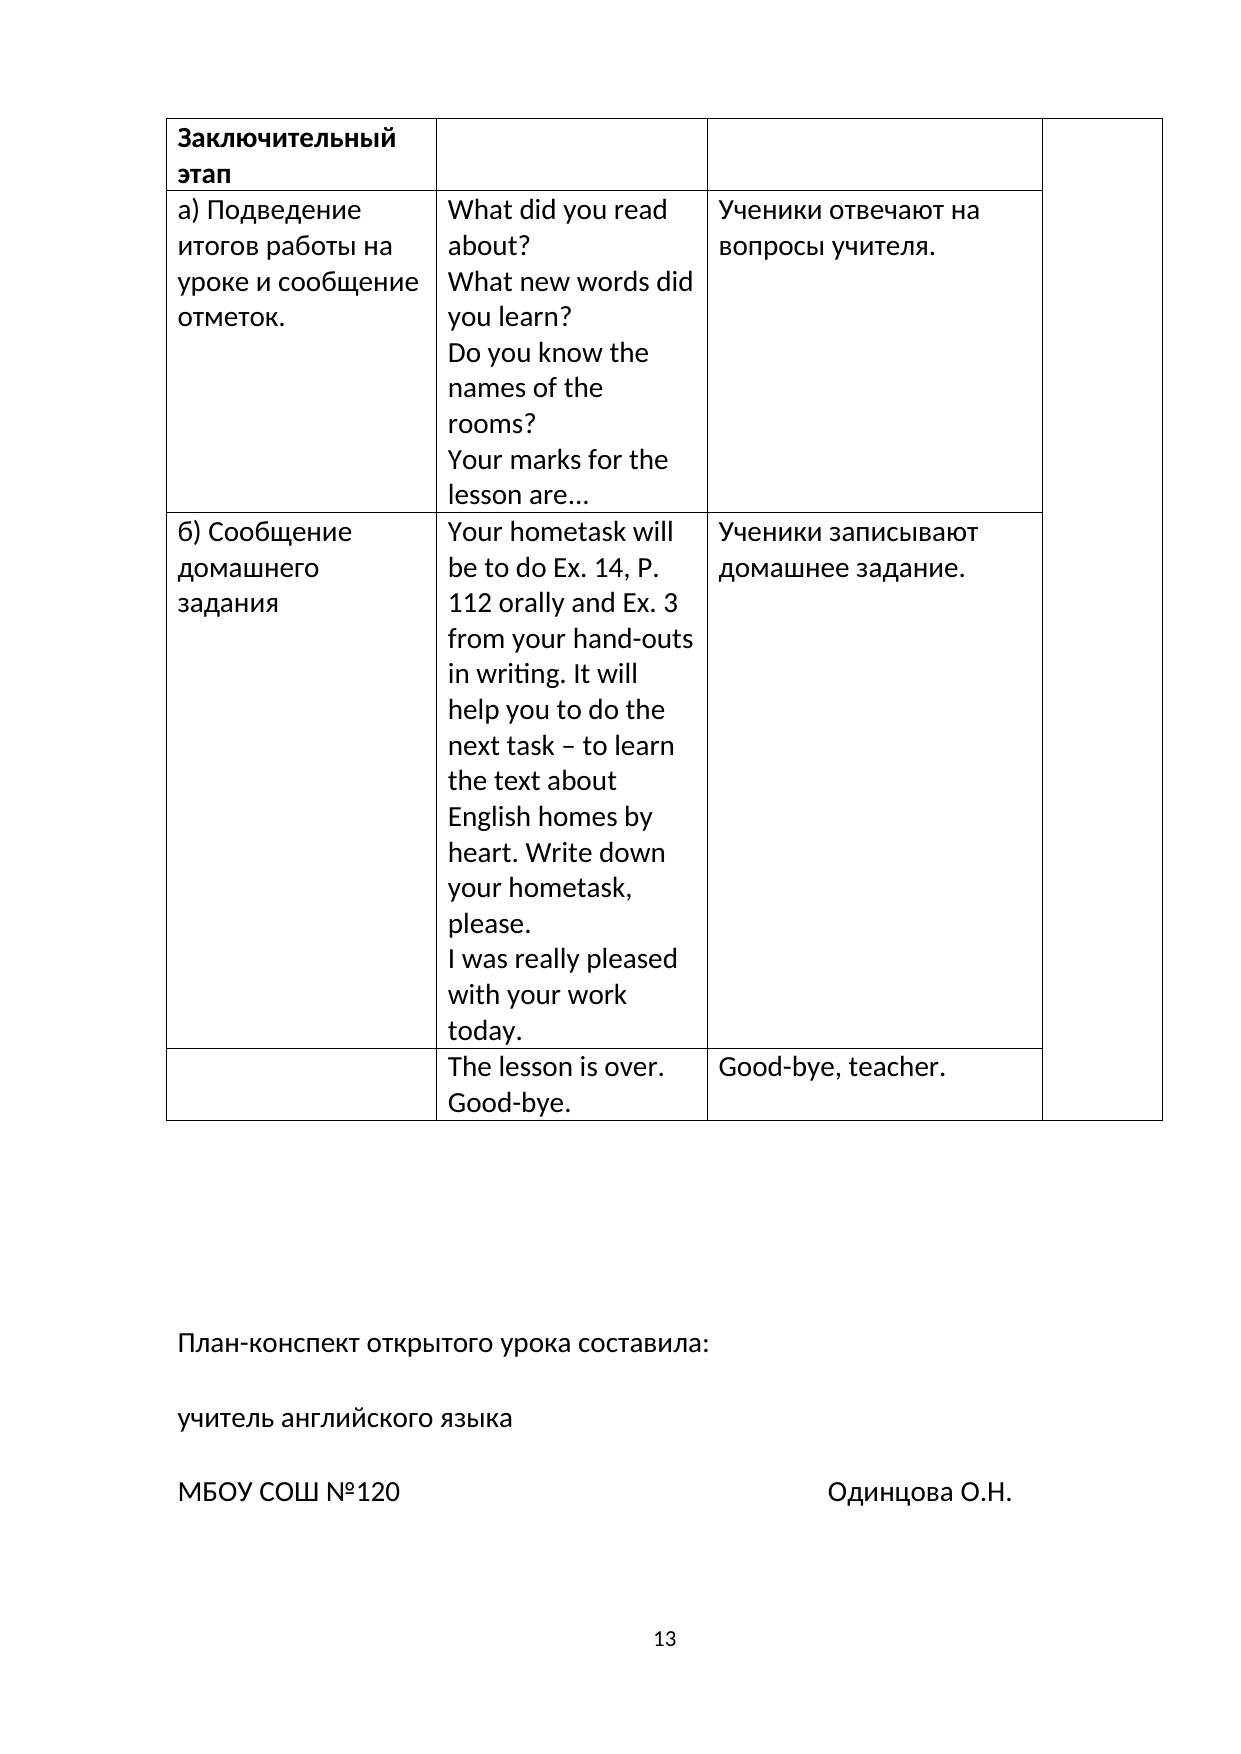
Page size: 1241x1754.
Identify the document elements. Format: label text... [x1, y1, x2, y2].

text учитель английского языка [177, 1399, 1152, 1434]
table_cell Ученики записывают домашнее задание. [708, 513, 1042, 1047]
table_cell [167, 119, 436, 190]
table_cell б) Сообщение домашнего задания [167, 513, 436, 1047]
table_cell Your hometask will be to do Ex. 14, P. 112 orally and Ex. 3 from your hand-outs in writing. It will help you to do the next task – to learn the text about English homes by heart. Write down your hometask, please. I was really pleased with your work today. [437, 513, 707, 1047]
table_cell [167, 1049, 436, 1120]
text МБОУ СОШ №120 Одинцова О.Н. [177, 1473, 1152, 1509]
table_cell Ученики отвечают на вопросы учителя. [708, 191, 1042, 512]
text План-конспект открытого урока составила: [177, 1324, 1152, 1360]
table_cell What did you read about? What new words did you learn? Do you know the names of the rooms? Your marks for the lesson are... [437, 191, 707, 512]
table_cell а) Подведение итогов работы на уроке и сообщение отметок. [167, 191, 436, 512]
table_cell Good-bye, teacher. [708, 1049, 1042, 1120]
table_cell [708, 119, 1042, 190]
table_cell [437, 119, 707, 190]
table_cell The lesson is over. Good-bye. [437, 1049, 707, 1120]
table_cell 3 [1043, 119, 1162, 1120]
